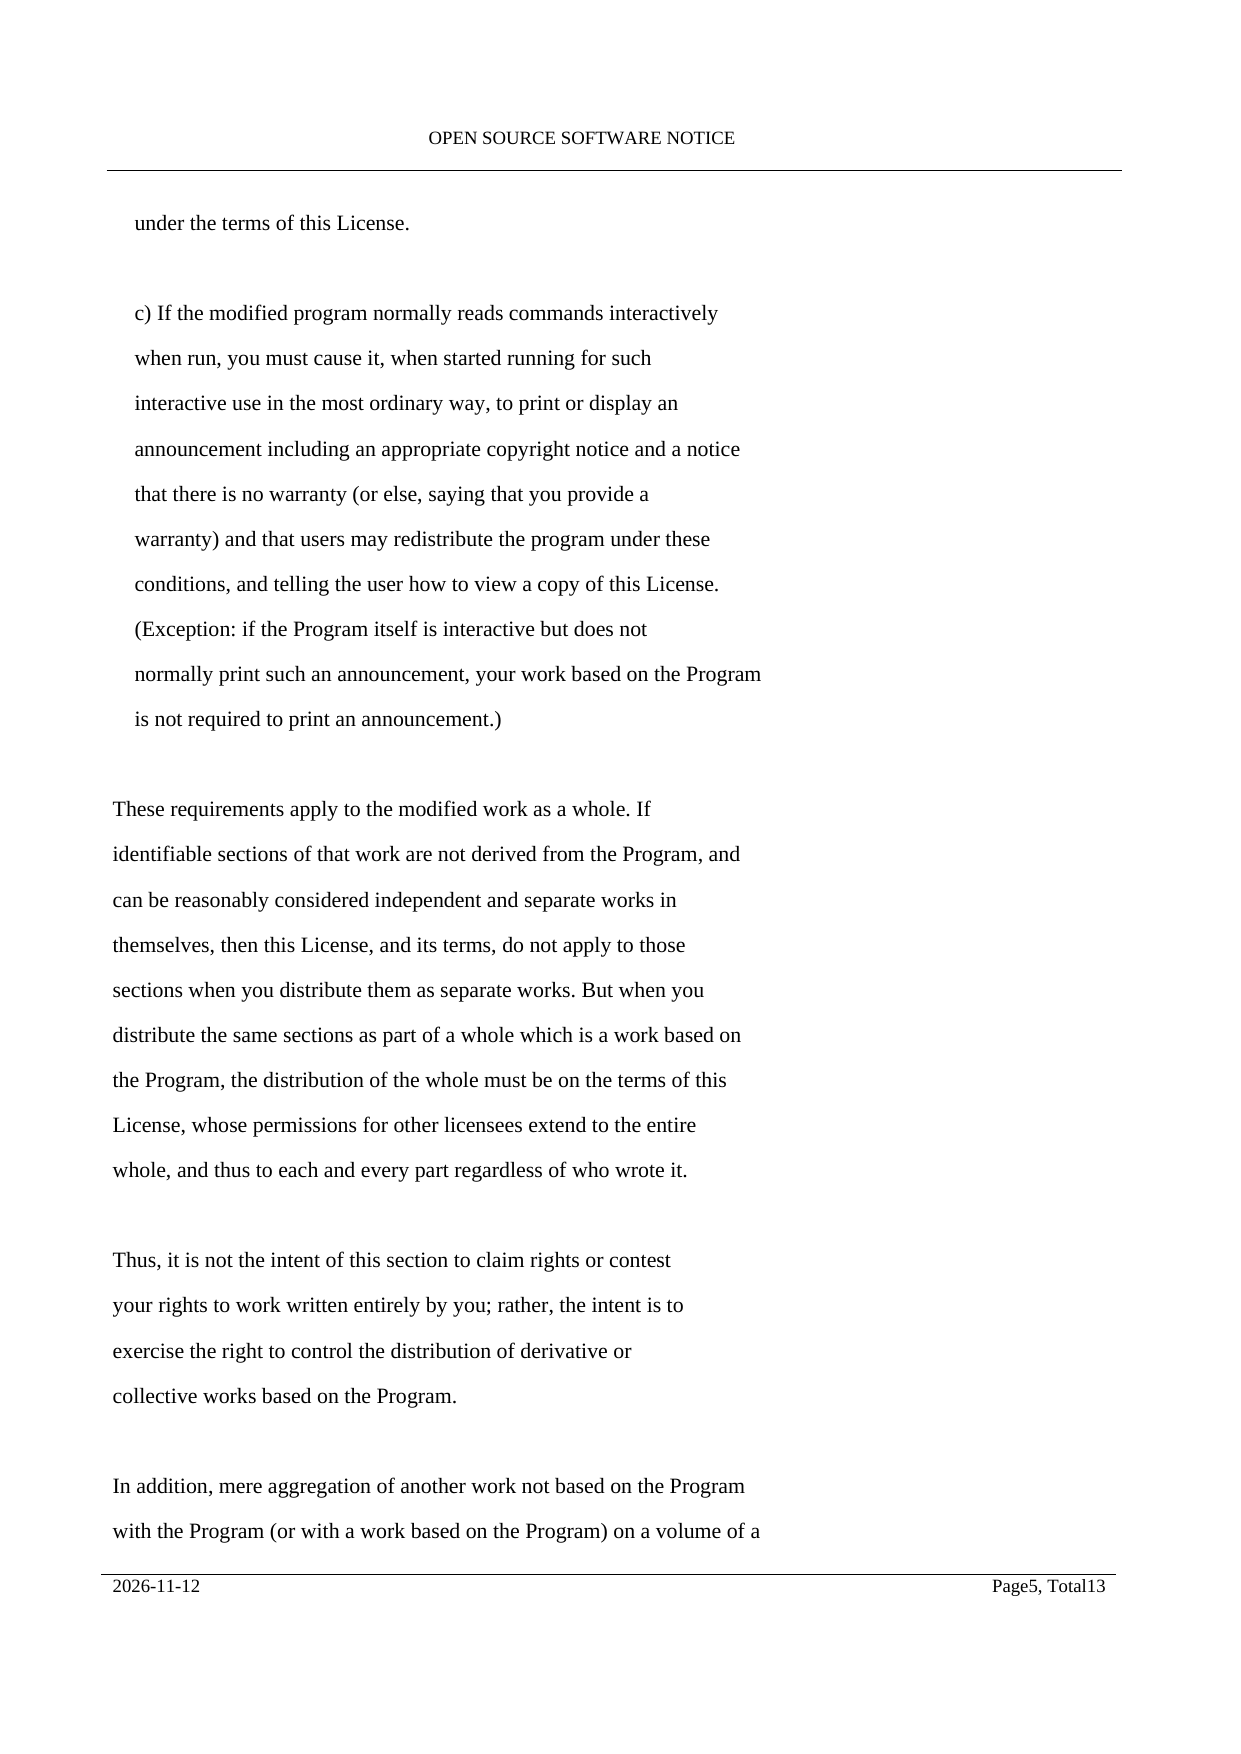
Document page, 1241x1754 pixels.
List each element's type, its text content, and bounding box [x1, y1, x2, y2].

text distribute the same sections as part of a whole which is a work based on [112, 1018, 1128, 1051]
text c) If the modified program normally reads commands interactively [112, 297, 1128, 329]
text identifiable sections of that work are not derived from the Program, and [112, 838, 1128, 870]
text your rights to work written entirely by you; rather, the intent is to [112, 1289, 1128, 1321]
text themselves, then this License, and its terms, do not apply to those [112, 928, 1128, 961]
text These requirements apply to the modified work as a whole. If [112, 793, 1128, 825]
text collective works based on the Program. [112, 1379, 1128, 1412]
text License, whose permissions for other licensees extend to the entire [112, 1108, 1128, 1141]
text Thus, it is not the intent of this section to claim rights or contest [112, 1244, 1128, 1276]
text whole, and thus to each and every part regardless of who wrote it. [112, 1153, 1128, 1186]
text when run, you must cause it, when started running for such [112, 342, 1128, 374]
text normally print such an announcement, your work based on the Program [112, 657, 1128, 690]
text In addition, mere aggregation of another work not based on the Program [112, 1469, 1128, 1502]
text that there is no warranty (or else, saying that you provide a [112, 477, 1128, 509]
text under the terms of this License. [112, 206, 1128, 239]
text is not required to print an announcement.) [112, 702, 1128, 735]
text exercise the right to control the distribution of derivative or [112, 1334, 1128, 1366]
text the Program, the distribution of the whole must be on the terms of this [112, 1063, 1128, 1096]
text interactive use in the most ordinary way, to print or display an [112, 387, 1128, 419]
text announcement including an appropriate copyright notice and a notice [112, 432, 1128, 464]
text conditions, and telling the user how to view a copy of this License. [112, 567, 1128, 600]
text warranty) and that users may redistribute the program under these [112, 522, 1128, 554]
text sections when you distribute them as separate works. But when you [112, 973, 1128, 1006]
text with the Program (or with a work based on the Program) on a volume of a [112, 1514, 1128, 1547]
text can be reasonably considered independent and separate works in [112, 883, 1128, 915]
text (Exception: if the Program itself is interactive but does not [112, 612, 1128, 645]
